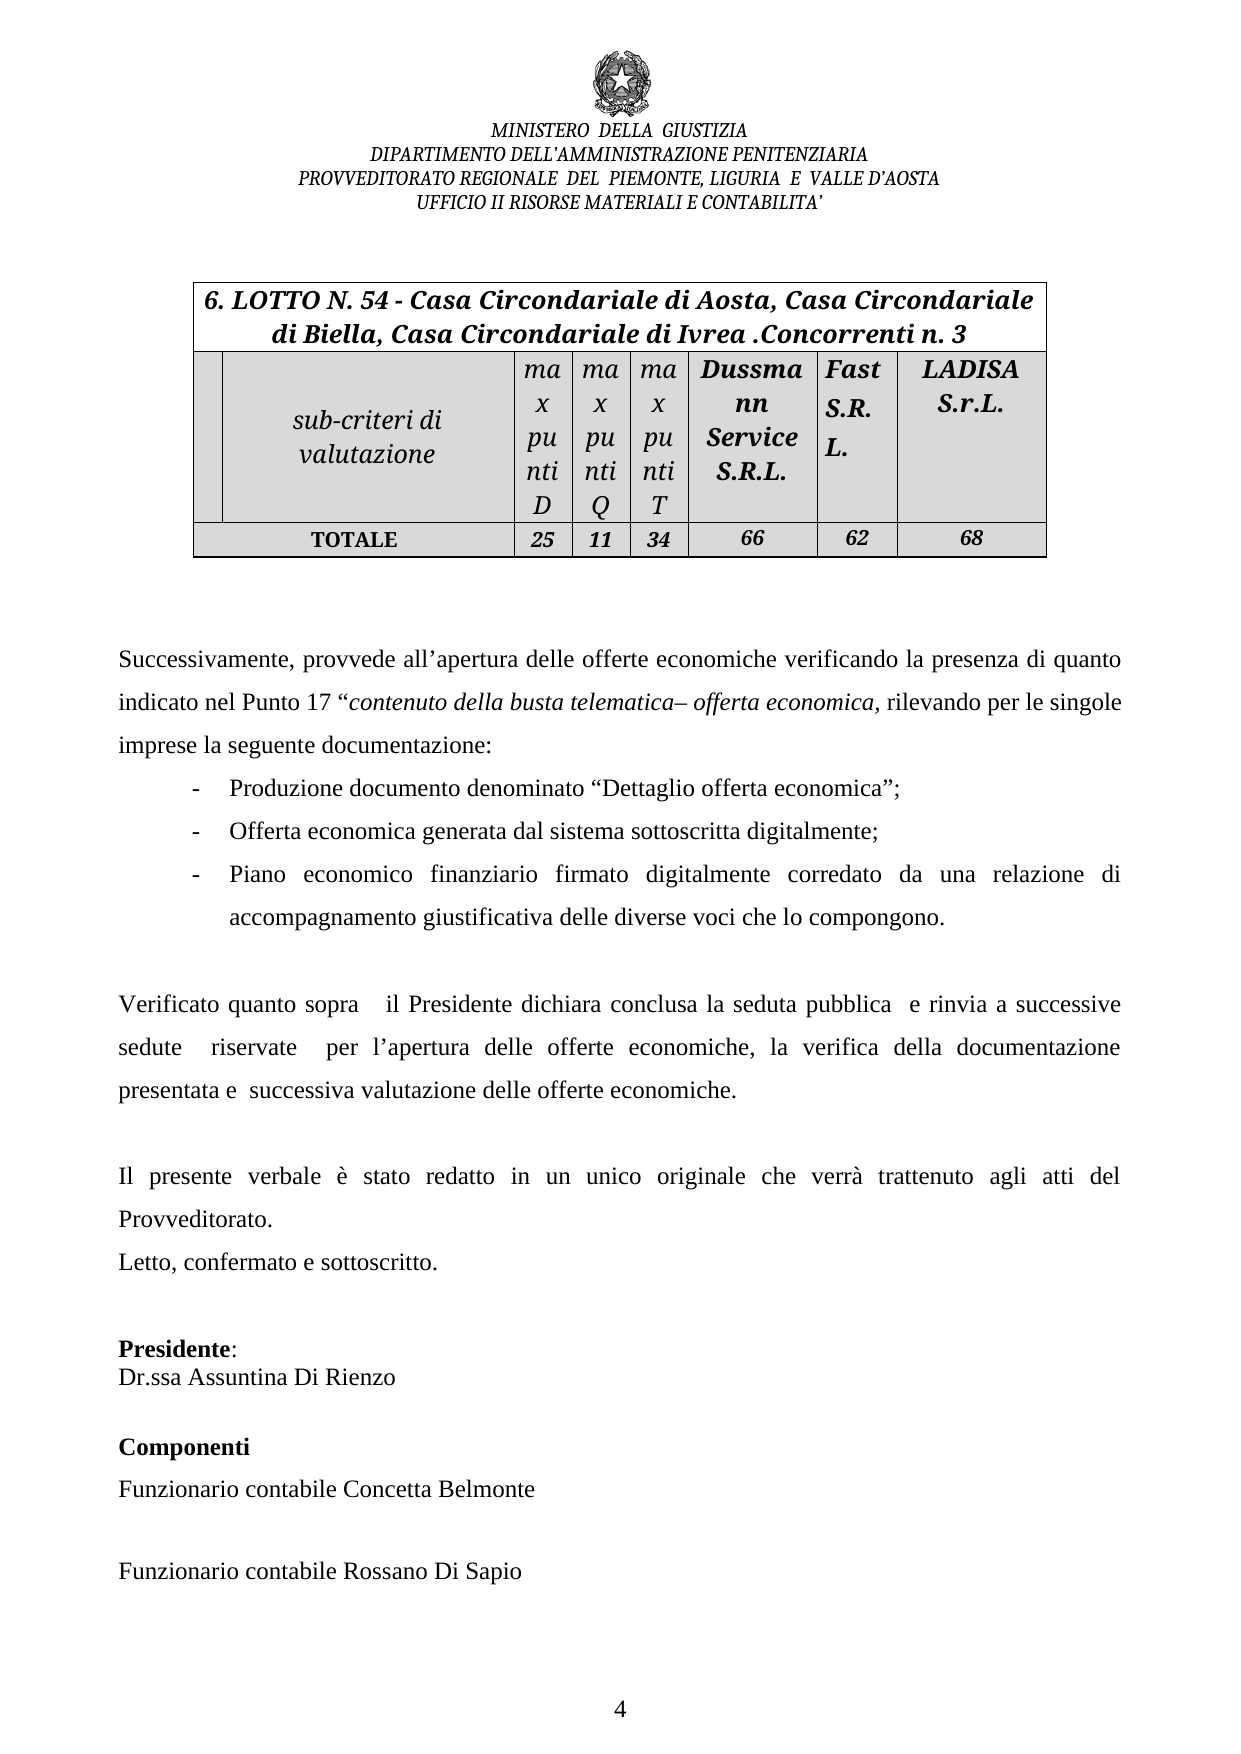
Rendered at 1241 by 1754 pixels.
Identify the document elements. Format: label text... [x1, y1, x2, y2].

table_cell 25 [515, 523, 572, 556]
text Dr.ssa Assuntina Di Rienzo [118, 1362, 1122, 1391]
table_cell 66 [689, 523, 817, 556]
table_cell TOTALE [194, 523, 514, 556]
table_cell 11 [573, 523, 630, 556]
table_cell [194, 352, 222, 522]
text Verificato quanto sopra il Presidente dichiara conclusa la seduta pubblica e rinvia a successive sedute riservate per l’apertura delle offerte economiche, la verifica della documentazione presentata e successiva valutazione delle offerte economiche. [118, 989, 1122, 1104]
text Funzionario contabile Rossano Di Sapio [118, 1556, 1122, 1585]
table_cell sub-criteri di valutazione [223, 352, 514, 522]
text Presidente: [118, 1334, 1122, 1362]
picture [584, 44, 657, 119]
text Il presente verbale è stato redatto in un unico originale che verrà trattenuto agli atti del Provveditorato. [118, 1161, 1122, 1233]
table_header 6. LOTTO N. 54 - Casa Circondariale di Aosta, Casa Circondariale di Biella, Casa Circondariale di Ivrea .Concorrenti n. 3 [194, 283, 1046, 351]
table_cell max punti Q [573, 352, 630, 522]
text Successivamente, provvede all’apertura delle offerte economiche verificando la presenza di quanto indicato nel Punto 17 “contenuto della busta telematica– offerta economica, rilevando per le singole imprese la seguente documentazione: [118, 644, 1122, 759]
text Letto, confermato e sottoscritto. [118, 1247, 1122, 1276]
table_cell 34 [631, 523, 688, 556]
list Piano economico finanziario firmato digitalmente corredato da una relazione di accompagnamento giustificativa delle diverse voci che lo compongono. [192, 859, 1122, 931]
table_cell Dussmann Service S.R.L. [689, 352, 817, 522]
table_cell Fast S.R.L. [818, 352, 897, 522]
list Produzione documento denominato “Dettaglio offerta economica”; [192, 773, 1122, 802]
table_cell max punti D [515, 352, 572, 522]
text Componenti [118, 1432, 1122, 1461]
table_cell LADISA S.r.L. [898, 352, 1046, 522]
list Offerta economica generata dal sistema sottoscritta digitalmente; [192, 816, 1122, 845]
table_cell max punti T [631, 352, 688, 522]
table_cell 62 [818, 523, 897, 556]
text Funzionario contabile Concetta Belmonte [118, 1474, 1122, 1502]
table_cell 68 [898, 523, 1046, 556]
